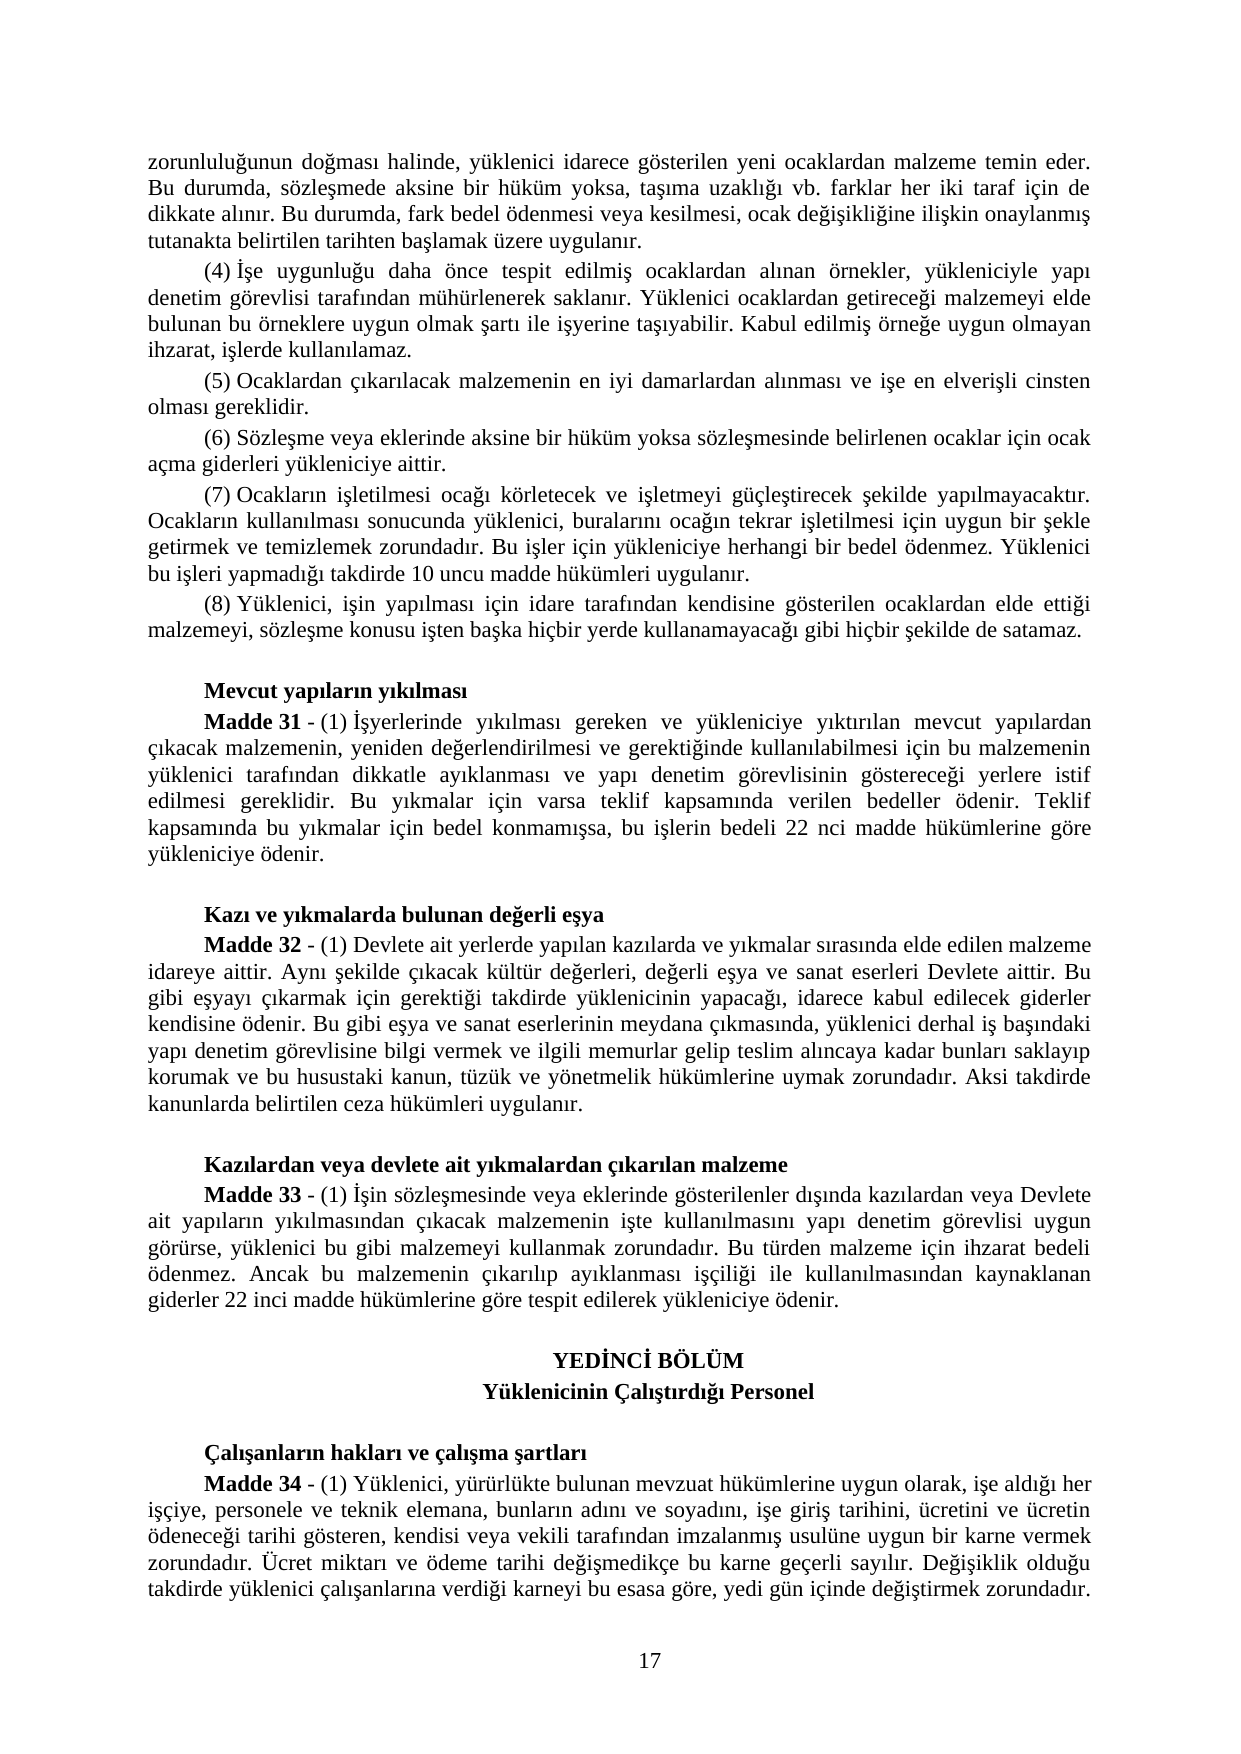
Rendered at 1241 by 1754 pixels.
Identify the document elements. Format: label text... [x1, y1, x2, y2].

subtitle Kazı ve yıkmalarda bulunan değerli eşya [148, 901, 1092, 927]
text (5) Ocaklardan çıkarılacak malzemenin en iyi damarlardan alınması ve işe en elverişli cinsten olması gereklidir. [148, 367, 1092, 419]
text (8) Yüklenici, işin yapılması için idare tarafından kendisine gösterilen ocaklardan elde ettiği malzemeyi, sözleşme konusu işten başka hiçbir yerde kullanamayacağı gibi hiçbir şekilde de satamaz. [148, 590, 1092, 643]
text (4) İşe uygunluğu daha önce tespit edilmiş ocaklardan alınan örnekler, yükleniciyle yapı denetim görevlisi tarafından mühürlenerek saklanır. Yüklenici ocaklardan getireceği malzemeyi elde bulunan bu örneklere uygun olmak şartı ile işyerine taşıyabilir. Kabul edilmiş örneğe uygun olmayan ihzarat, işlerde kullanılamaz. [148, 257, 1092, 363]
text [148, 148, 1092, 253]
text Madde 31 - (1) İşyerlerinde yıkılması gereken ve yükleniciye yıktırılan mevcut yapılardan çıkacak malzemenin, yeniden değerlendirilmesi ve gerektiğinde kullanılabilmesi için bu malzemenin yüklenici tarafından dikkatle ayıklanması ve yapı denetim görevlisinin göstereceği yerlere istif edilmesi gereklidir. Bu yıkmalar için varsa teklif kapsamında verilen bedeller ödenir. Teklif kapsamında bu yıkmalar için bedel konmamışsa, bu işlerin bedeli 22 nci madde hükümlerine göre yükleniciye ödenir. [148, 708, 1092, 866]
subtitle YEDİNCİ BÖLÜM [148, 1348, 1092, 1374]
text Madde 33 - (1) İşin sözleşmesinde veya eklerinde gösterilenler dışında kazılardan veya Devlete ait yapıların yıkılmasından çıkacak malzemenin işte kullanılmasını yapı denetim görevlisi uygun görürse, yüklenici bu gibi malzemeyi kullanmak zorundadır. Bu türden malzeme için ihzarat bedeli ödenmez. Ancak bu malzemenin çıkarılıp ayıklanması işçiliği ile kullanılmasından kaynaklanan giderler 22 inci madde hükümlerine göre tespit edilerek yükleniciye ödenir. [148, 1181, 1092, 1313]
text Kazılardan veya devlete ait yıkmalardan çıkarılan malzeme [148, 1151, 1092, 1177]
text (7) Ocakların işletilmesi ocağı körletecek ve işletmeyi güçleştirecek şekilde yapılmayacaktır. Ocakların kullanılması sonucunda yüklenici, buralarını ocağın tekrar işletilmesi için uygun bir şekle getirmek ve temizlemek zorundadır. Bu işler için yükleniciye herhangi bir bedel ödenmez. Yüklenici bu işleri yapmadığı takdirde 10 uncu madde hükümleri uygulanır. [148, 481, 1092, 586]
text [148, 1470, 1092, 1601]
text Madde 32 - (1) Devlete ait yerlerde yapılan kazılarda ve yıkmalar sırasında elde edilen malzeme idareye aittir. Aynı şekilde çıkacak kültür değerleri, değerli eşya ve sanat eserleri Devlete aittir. Bu gibi eşyayı çıkarmak için gerektiği takdirde yüklenicinin yapacağı, idarece kabul edilecek giderler kendisine ödenir. Bu gibi eşya ve sanat eserlerinin meydana çıkmasında, yüklenici derhal iş başındaki yapı denetim görevlisine bilgi vermek ve ilgili memurlar gelip teslim alıncaya kadar bunları saklayıp korumak ve bu husustaki kanun, tüzük ve yönetmelik hükümlerine uymak zorundadır. Aksi takdirde kanunlarda belirtilen ceza hükümleri uygulanır. [148, 931, 1092, 1116]
text (6) Sözleşme veya eklerinde aksine bir hüküm yoksa sözleşmesinde belirlenen ocaklar için ocak açma giderleri yükleniciye aittir. [148, 424, 1092, 476]
text Çalışanların hakları ve çalışma şartları [148, 1439, 1092, 1466]
text Yüklenicinin Çalıştırdığı Personel [148, 1378, 1092, 1404]
text Mevcut yapıların yıkılması [148, 678, 1092, 704]
